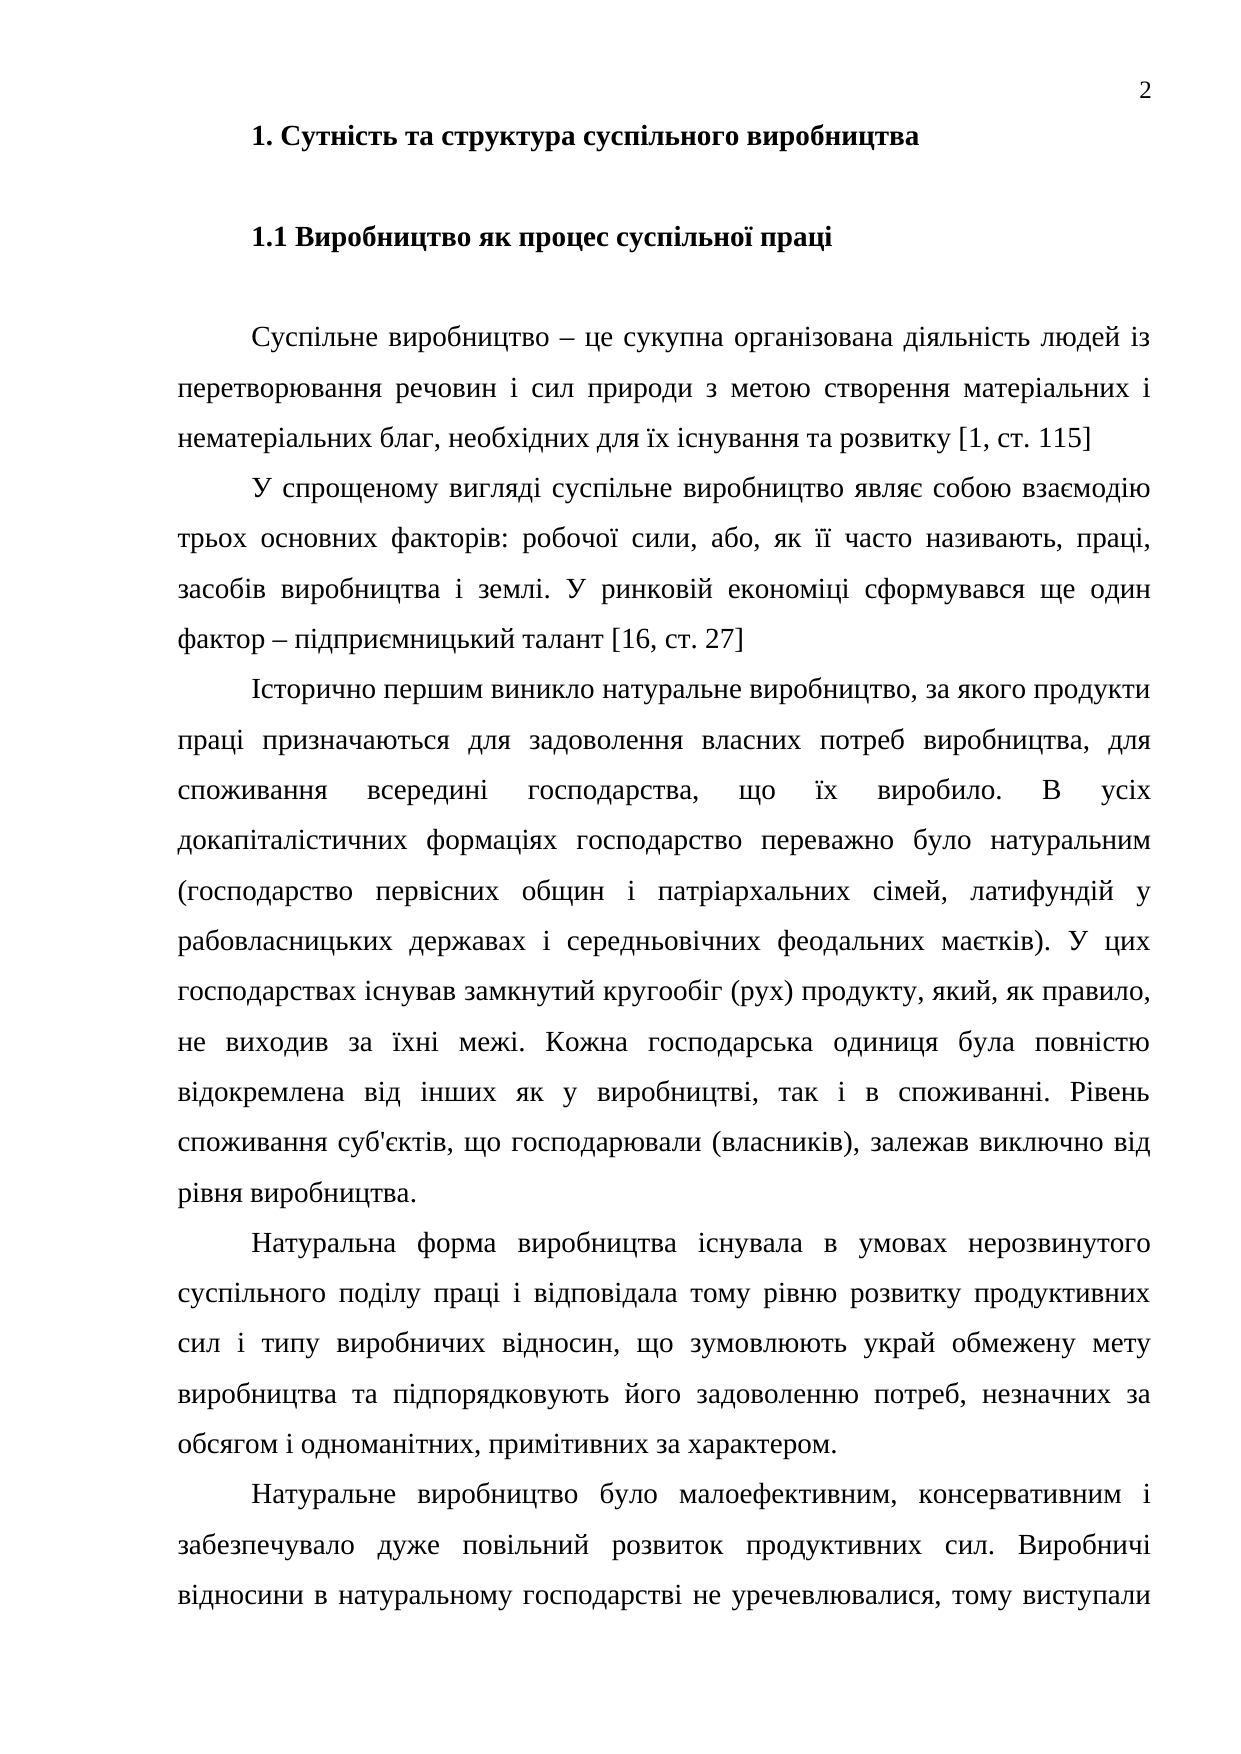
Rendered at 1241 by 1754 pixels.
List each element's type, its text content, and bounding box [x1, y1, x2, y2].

text 1. Сутність та структура суспільного виробництва [177, 118, 1152, 152]
text 1.1 Виробництво як процес суспільної праці [177, 219, 1152, 252]
text Суспільне виробництво – це сукупна організована діяльність людей із перетворювання речовин і сил природи з метою створення матеріальних і нематеріальних благ, необхідних для їх існування та розвитку [1, ст. 115] [177, 319, 1152, 453]
text Натуральна форма виробництва існувала в умовах нерозвинутого суспільного поділу праці і відповідала тому рівню розвитку продуктивних сил і типу виробничих відносин, що зумовлюють украй обмежену мету виробництва та підпорядковують його задоволенню потреб, незначних за обсягом і одноманітних, примітивних за характером. [177, 1225, 1152, 1460]
text Історично першим виникло натуральне виробництво, за якого продукти праці призначаються для задоволення власних потреб виробництва, для споживання всередині господарства, що їх виробило. В усіх докапіталістичних формаціях господарство переважно було натуральним (господарство первісних общин і патріархальних сімей, латифундій у рабовласницьких державах і середньовічних феодальних маєтків). У цих господарствах існував замкнутий кругообіг (рух) продукту, який, як правило, не виходив за їхні межі. Кожна господарська одиниця була повністю відокремлена від інших як у виробництві, так і в споживанні. Рівень споживання суб'єктів, що господарювали (власників), залежав виключно від рівня виробництва. [177, 672, 1152, 1208]
text У спрощеному вигляді суспільне виробництво являє собою взаємодію трьох основних факторів: робочої сили, або, як її часто називають, праці, засобів виробництва і землі. У ринковій економіці сформувався ще один фактор – підприємницький талант [16, ст. 27] [177, 470, 1152, 655]
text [177, 1477, 1152, 1611]
